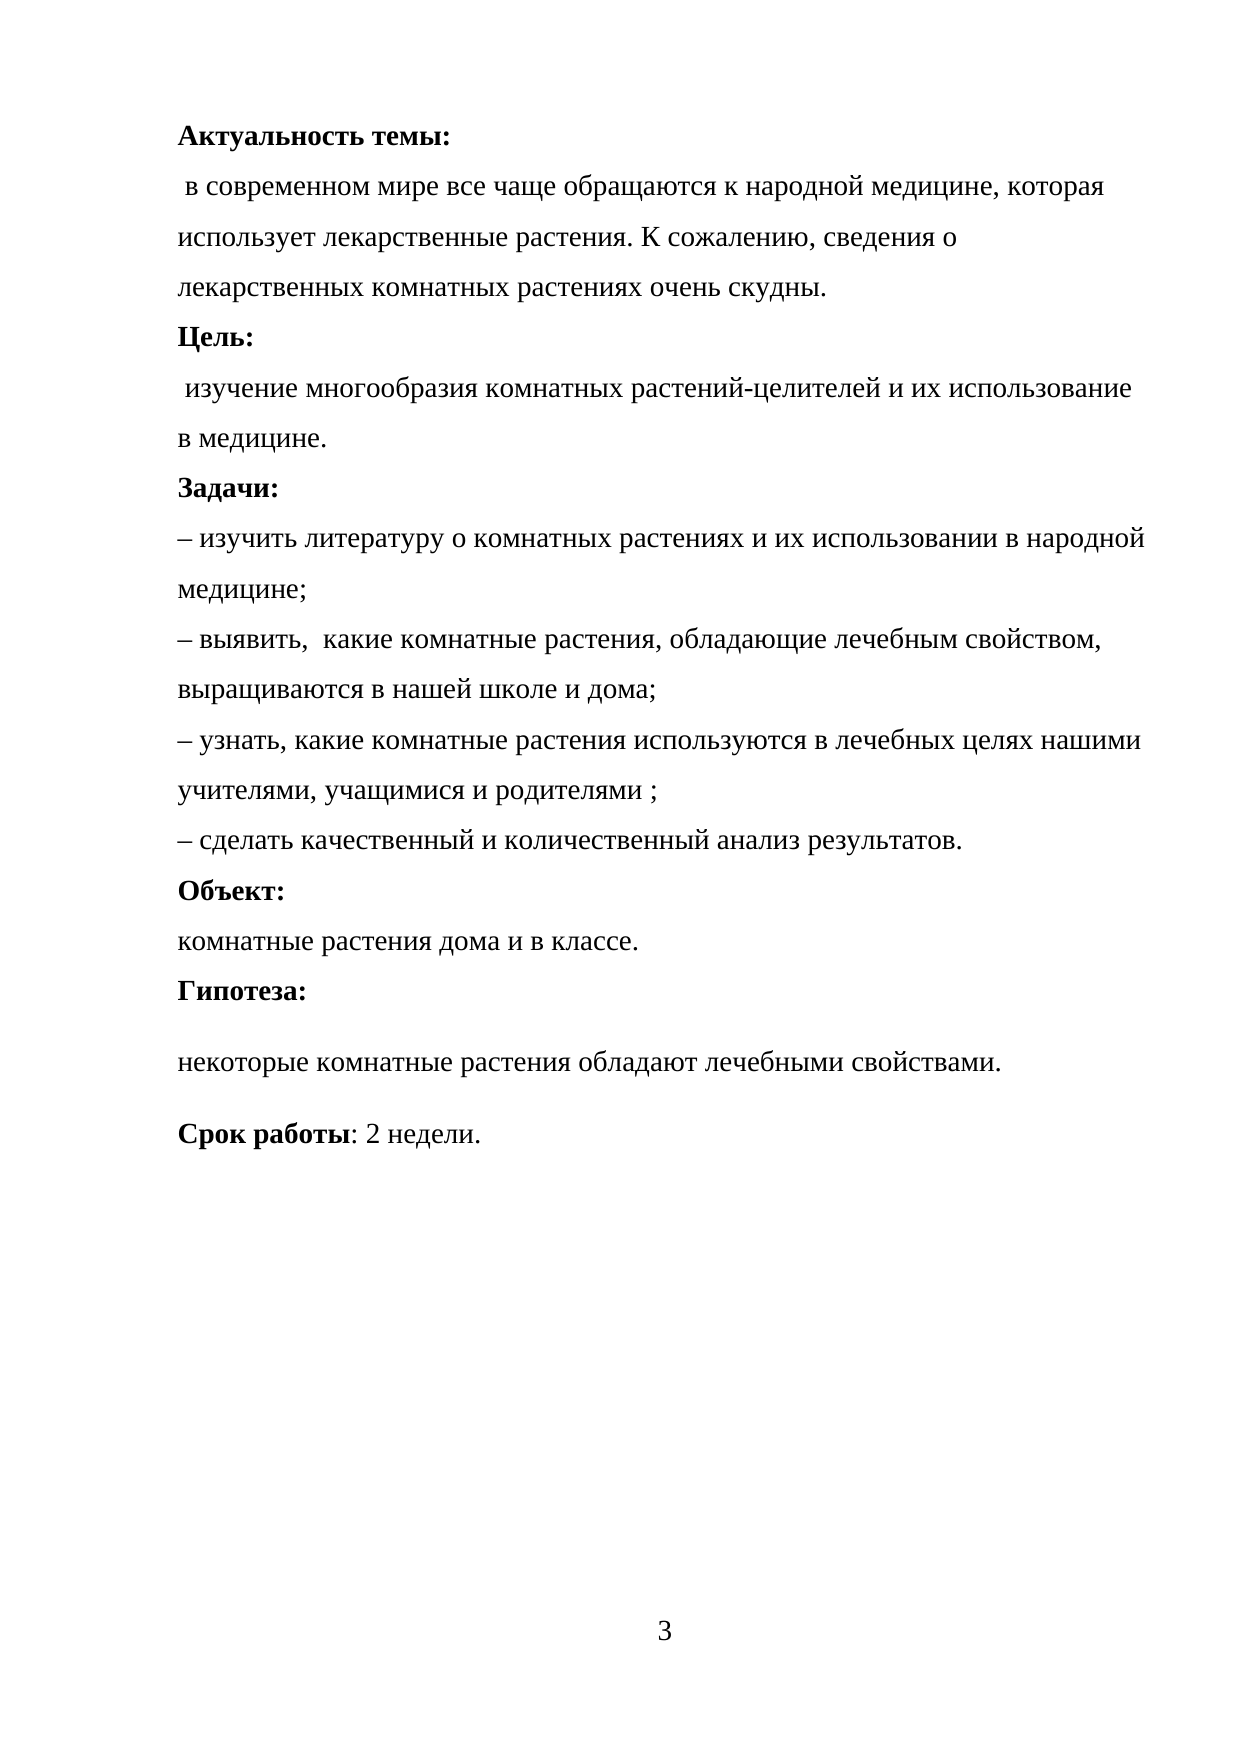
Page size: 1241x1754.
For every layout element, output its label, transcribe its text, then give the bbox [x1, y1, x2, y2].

text изучение многообразия комнатных растений-целителей и их использование в медицине. [177, 370, 1152, 453]
text Срок работы: 2 недели. [177, 1116, 1152, 1149]
text – cделать качественный и количественный анализ результатов. [177, 822, 1152, 856]
text Задачи: [177, 470, 1152, 504]
text в современном мире все чаще обращаются к народной медицине, которая использует лекарственные растения. К сожалению, сведения о лекарственных комнатных растениях очень скудны. [177, 168, 1152, 303]
text – узнать, какие комнатные растения используются в лечебных целях нашими учителями, учащимися и родителями ; [177, 722, 1152, 806]
text Цель: [177, 319, 1152, 353]
text – изучить литературу о комнатных растениях и их использовании в народной медицине; [177, 521, 1152, 604]
text Гипотеза: [177, 973, 1152, 1007]
text – выявить, какие комнатные растения, обладающие лечебным свойством, выращиваются в нашей школе и дома; [177, 621, 1152, 705]
text комнатные растения дома и в классе. [177, 923, 1152, 957]
text Объект: [177, 873, 1152, 906]
text некоторые комнатные растения обладают лечебными свойствами. [177, 1044, 1152, 1078]
text Актуальность темы: [177, 118, 1152, 152]
